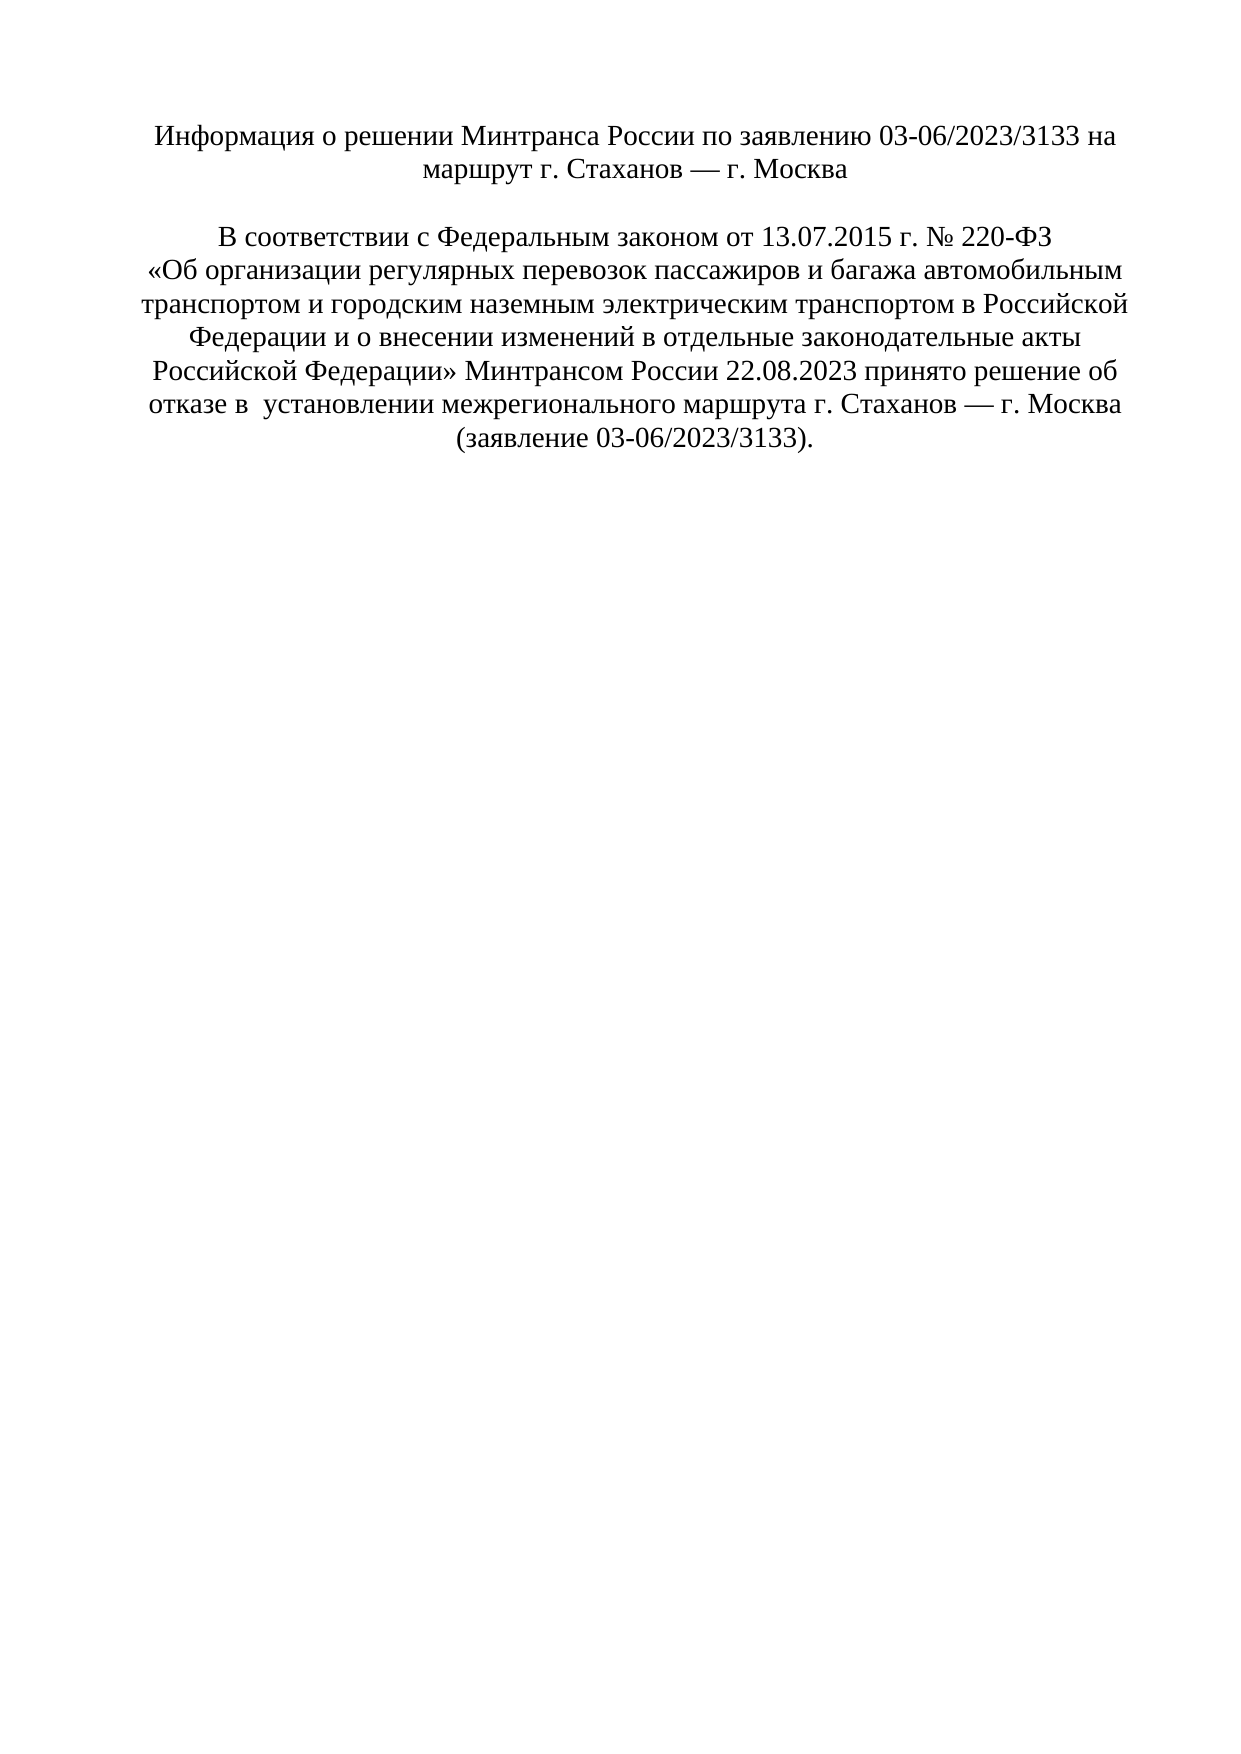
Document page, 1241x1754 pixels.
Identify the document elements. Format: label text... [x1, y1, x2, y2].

text В соответствии с Федеральным законом от 13.07.2015 г. № 220-ФЗ «Об организации регулярных перевозок пассажиров и багажа автомобильным транспортом и городским наземным электрическим транспортом в Российской Федерации и о внесении изменений в отдельные законодательные акты Российской Федерации» Минтрансом России 22.08.2023 принято решение об отказе в установлении межрегионального маршрута г. Стаханов — г. Москва (заявление 03-06/2023/3133). [118, 219, 1152, 453]
text Информация о решении Минтранса России по заявлению 03-06/2023/3133 на маршрут г. Стаханов — г. Москва [118, 118, 1152, 185]
